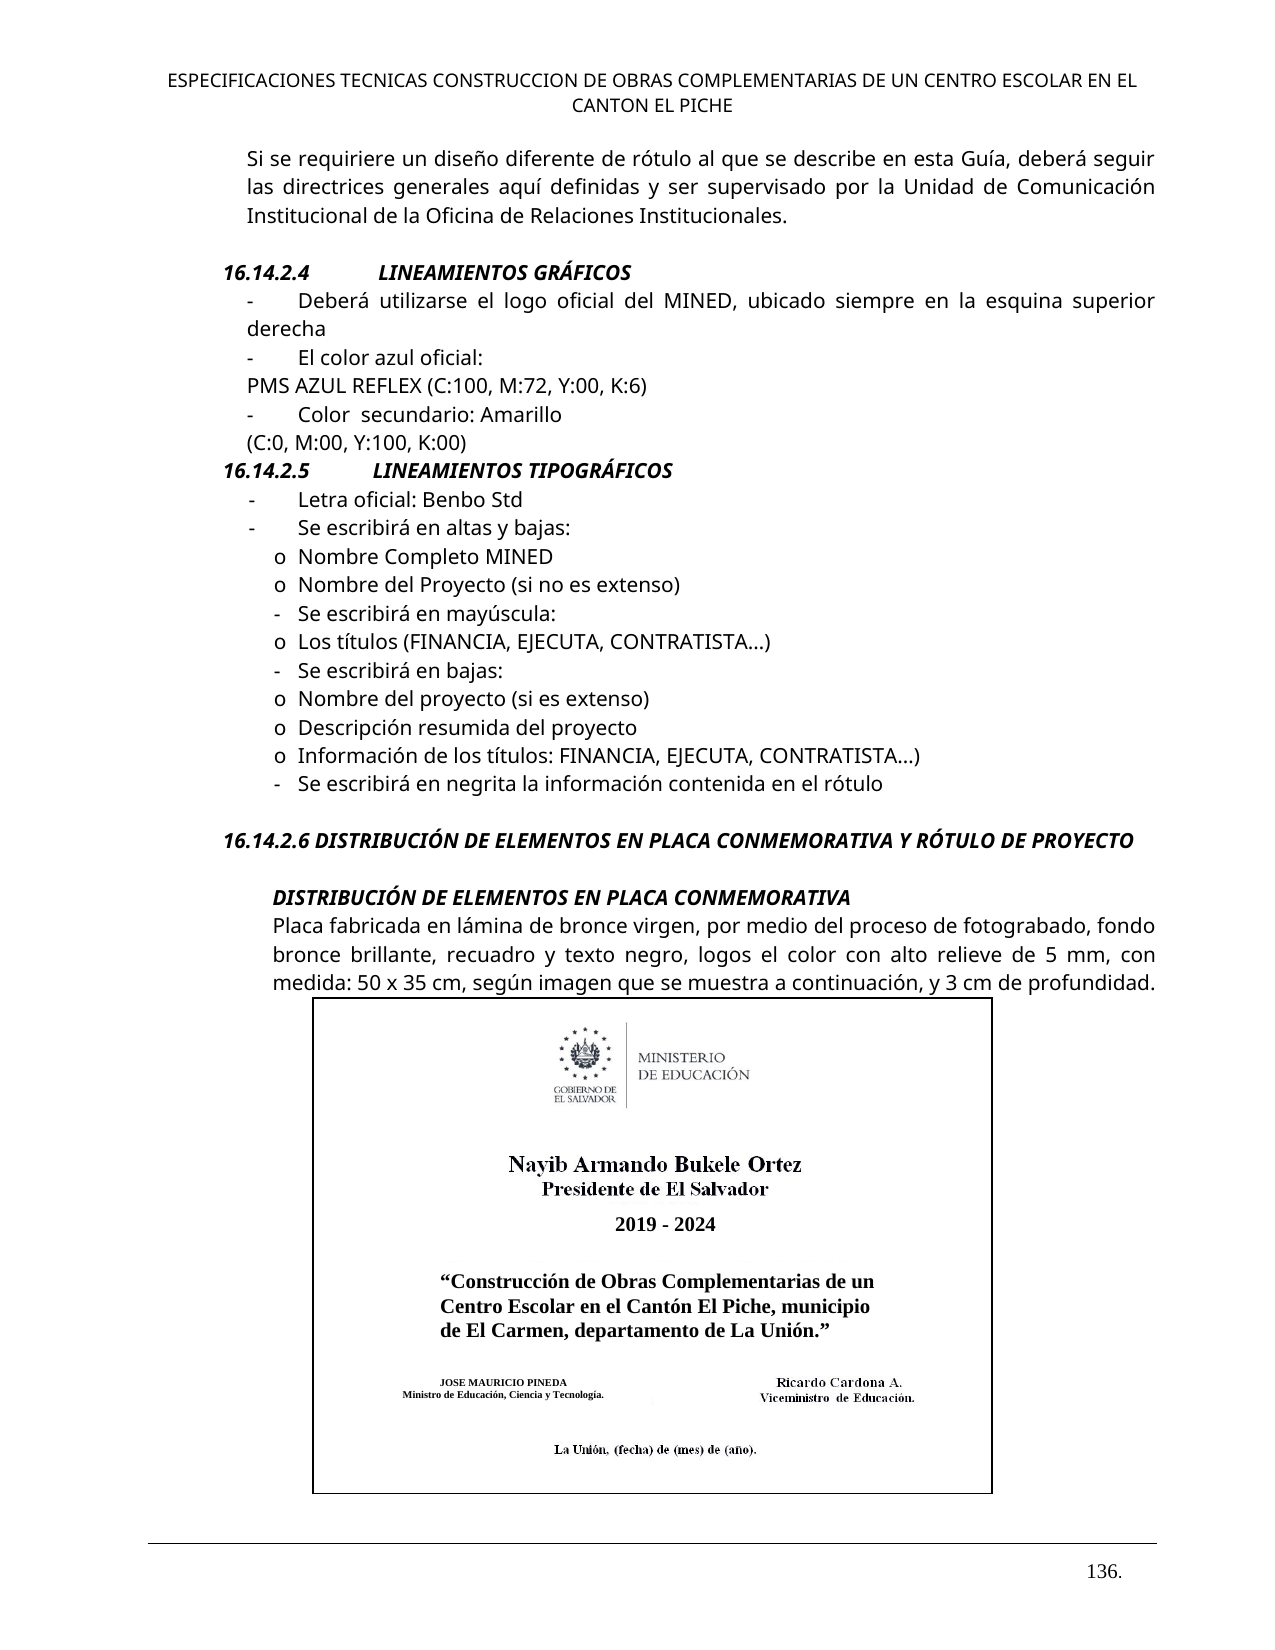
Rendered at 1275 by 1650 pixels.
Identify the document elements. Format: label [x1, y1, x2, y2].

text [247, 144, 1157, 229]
picture [314, 999, 991, 1493]
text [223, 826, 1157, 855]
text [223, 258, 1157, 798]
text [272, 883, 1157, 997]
